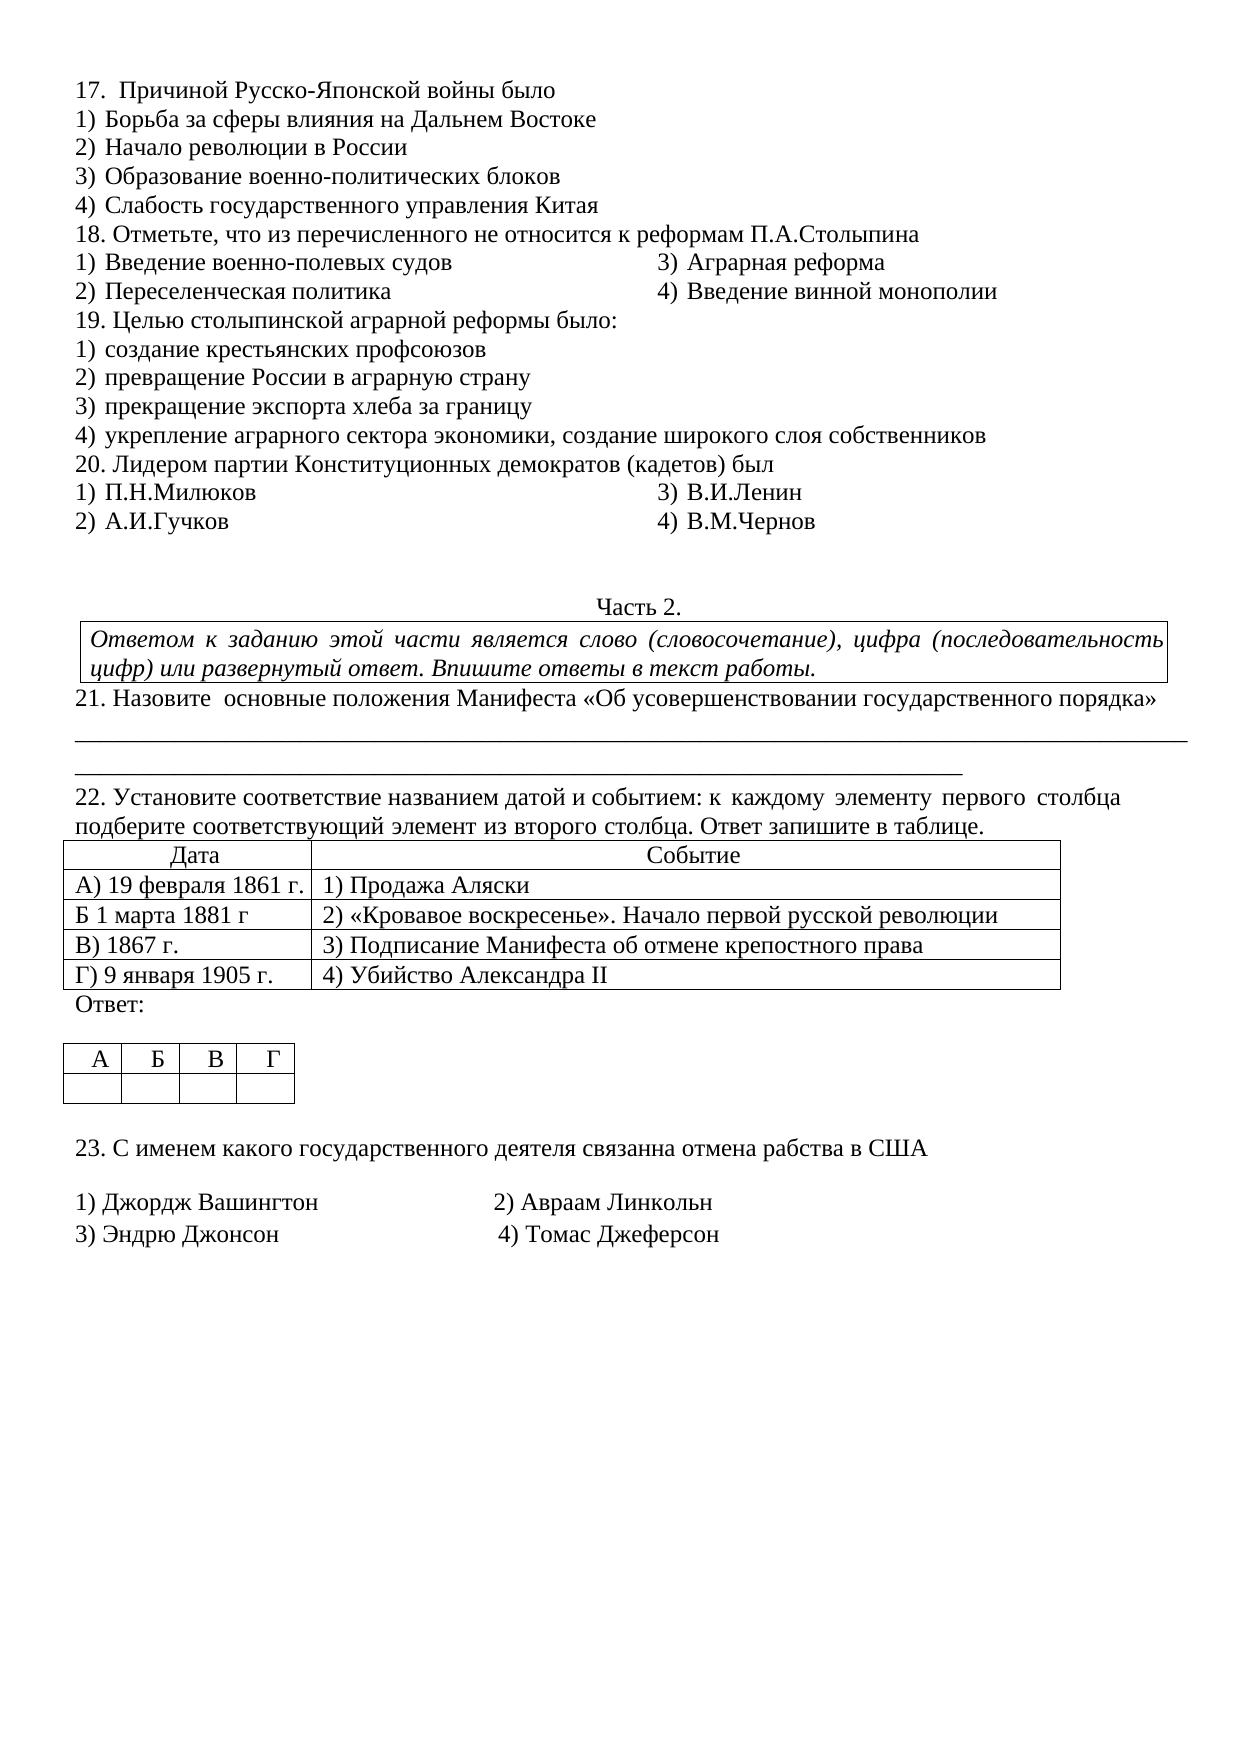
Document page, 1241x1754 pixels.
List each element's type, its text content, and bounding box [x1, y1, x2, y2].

table_cell А) 19 февраля 1861 г. [64, 870, 311, 899]
list Слабость государственного управления Китая [75, 190, 1165, 219]
text 1) Джордж Вашингтон 2) Авраам Линкольн [75, 1187, 1165, 1215]
text 21. Назовите основные положения Манифеста «Об усовершенствовании государственного порядка» [75, 683, 1195, 712]
table_cell Г) 9 января 1905 г. [64, 960, 311, 988]
table_cell 2) «Кровавое воскресенье». Начало первой русской революции [312, 900, 1060, 929]
table_cell 1) Продажа Аляски [312, 870, 1060, 899]
table_header А [64, 1044, 121, 1073]
table_cell Б 1 марта 1881 г [64, 900, 311, 929]
list Ответ: [75, 989, 1180, 1018]
text Часть 2. [112, 592, 1165, 621]
list П.Н.Милюков [75, 477, 583, 506]
table_header Событие [312, 841, 1060, 869]
list прекращение экспорта хлеба за границу [75, 391, 1165, 420]
list Переселенческая политика [75, 276, 583, 305]
text ________________________________________________________________________________________________________________________________________________________________ [75, 716, 1195, 778]
list Образование военно-политических блоков [75, 161, 1165, 190]
table_cell 4) Убийство Александра II [312, 960, 1060, 988]
table_cell [64, 1074, 121, 1103]
table_cell [122, 1074, 179, 1103]
table_header Г [237, 1044, 294, 1073]
table_header Дата [64, 841, 311, 869]
list Борьба за сферы влияния на Дальнем Востоке [75, 104, 1165, 132]
list превращение России в аграрную страну [75, 362, 1165, 391]
list Аграрная реформа [657, 247, 1165, 276]
table_header Б [122, 1044, 179, 1073]
text 3) Эндрю Джонсон 4) Томас Джеферсон [75, 1219, 1165, 1248]
table_cell 3) Подписание Манифеста об отмене крепостного права [312, 930, 1060, 959]
list В.М.Чернов [657, 506, 1165, 535]
text Ответом к заданию этой части является слово (словосочетание), цифра (последовательность цифр) или развернутый ответ. Впишите ответы в текст работы. [81, 622, 1167, 682]
list Введение военно-полевых судов [75, 247, 583, 276]
list 22. Установите соответствие названием датой и событием: к каждому элементу первого столбца подберите соответствующий элемент из второго столбца. Ответ запишите в таблице. [75, 782, 1180, 839]
table_cell [237, 1074, 294, 1103]
table_cell В) 1867 г. [64, 930, 311, 959]
list А.И.Гучков [75, 506, 583, 535]
text 18. Отметьте, что из перечисленного не относится к реформам П.А.Столыпина [75, 219, 1165, 247]
text 23. С именем какого государственного деятеля связанна отмена рабства в США [75, 1133, 1165, 1161]
text 19. Целью столыпинской аграрной реформы было: [75, 305, 1165, 334]
text 17. Причиной Русско-Японской войны было [75, 75, 1165, 104]
table_header В [180, 1044, 236, 1073]
list укрепление аграрного сектора экономики, создание широкого слоя собственников [75, 420, 1165, 449]
text 20. Лидером партии Конституционных демократов (кадетов) был [75, 449, 1165, 477]
list создание крестьянских профсоюзов [75, 334, 1165, 362]
list Начало революции в России [75, 132, 1165, 161]
list В.И.Ленин [657, 477, 1165, 506]
list Введение винной монополии [657, 276, 1165, 305]
table_cell [180, 1074, 236, 1103]
